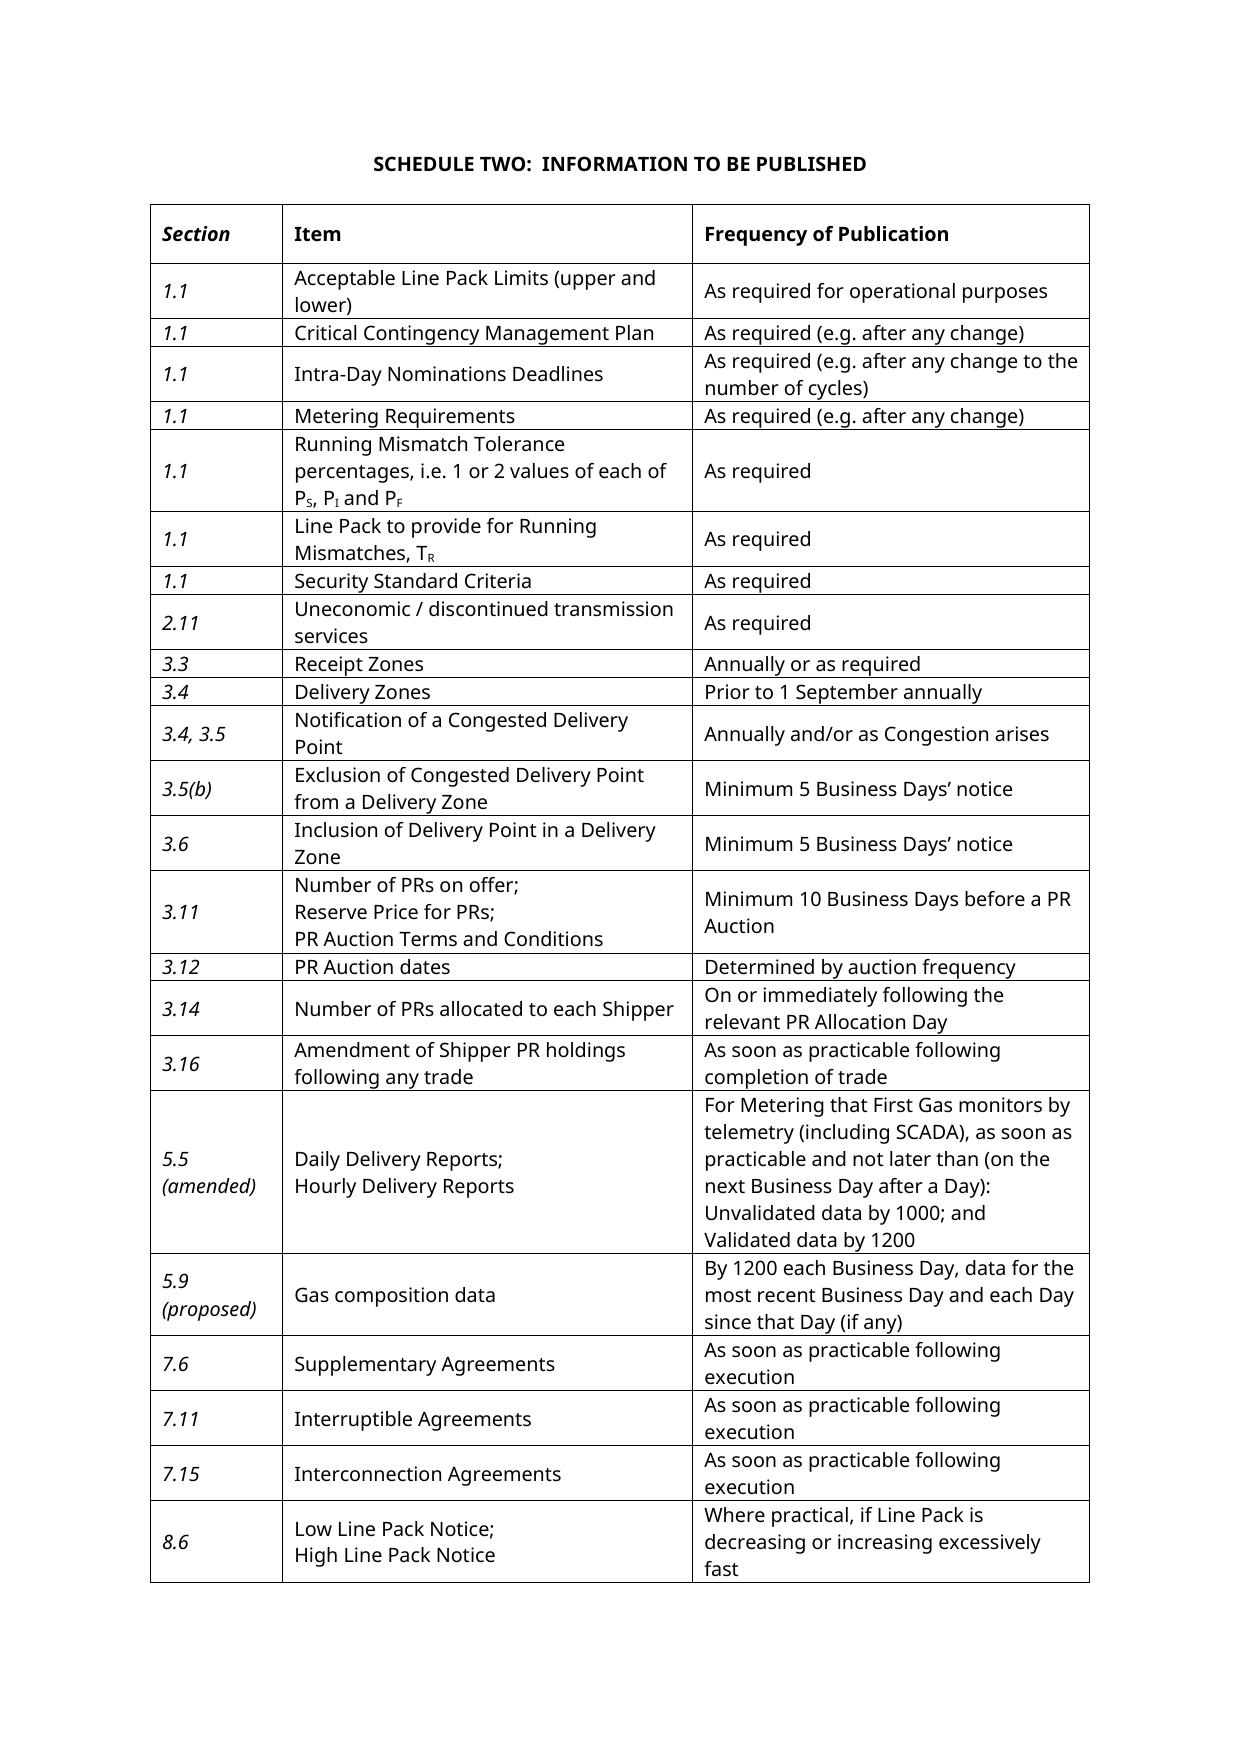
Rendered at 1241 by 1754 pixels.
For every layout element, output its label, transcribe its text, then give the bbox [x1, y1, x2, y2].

table_cell Line Pack to provide for Running Mismatches, TR [283, 512, 692, 566]
table_cell Critical Contingency Management Plan [283, 319, 692, 346]
table_cell 3.5(b) [151, 761, 282, 815]
table_cell As soon as practicable following completion of trade [693, 1036, 1089, 1090]
table_cell Annually and/or as Congestion arises [693, 706, 1089, 760]
table_cell Number of PRs allocated to each Shipper [283, 981, 692, 1035]
table_cell Receipt Zones [283, 650, 692, 677]
table_cell As required [693, 567, 1089, 594]
table_cell 7.15 [151, 1446, 282, 1500]
table_cell 8.6 [151, 1501, 282, 1582]
table_cell 1.1 [151, 512, 282, 566]
table_cell Amendment of Shipper PR holdings following any trade [283, 1036, 692, 1090]
table_cell Interruptible Agreements [283, 1391, 692, 1445]
table_cell Low Line Pack Notice; High Line Pack Notice [283, 1501, 692, 1582]
table_cell By 1200 each Business Day, data for the most recent Business Day and each Day since that Day (if any) [693, 1254, 1089, 1335]
table_cell Security Standard Criteria [283, 567, 692, 594]
table_cell Intra-Day Nominations Deadlines [283, 347, 692, 401]
table_cell 3.4, 3.5 [151, 706, 282, 760]
table_cell 1.1 [151, 567, 282, 594]
table_cell As soon as practicable following execution [693, 1391, 1089, 1445]
table_cell Minimum 5 Business Days’ notice [693, 761, 1089, 815]
table_cell 1.1 [151, 402, 282, 429]
table_header Item [283, 205, 692, 263]
table_cell As required [693, 430, 1089, 511]
table_cell 1.1 [151, 319, 282, 346]
table_header Frequency of Publication [693, 205, 1089, 263]
table_cell Prior to 1 September annually [693, 678, 1089, 705]
table_cell 3.14 [151, 981, 282, 1035]
table_header Section [151, 205, 282, 263]
table_cell 3.6 [151, 816, 282, 870]
table_cell Number of PRs on offer; Reserve Price for PRs; PR Auction Terms and Conditions [283, 871, 692, 952]
table_cell As soon as practicable following execution [693, 1446, 1089, 1500]
table_cell 3.4 [151, 678, 282, 705]
table_cell Supplementary Agreements [283, 1336, 692, 1390]
table_cell As soon as practicable following execution [693, 1336, 1089, 1390]
table_cell Daily Delivery Reports; Hourly Delivery Reports [283, 1091, 692, 1253]
table_cell Running Mismatch Tolerance percentages, i.e. 1 or 2 values of each of PS, PI and PF [283, 430, 692, 511]
table_cell Uneconomic / discontinued transmission services [283, 595, 692, 649]
table_cell Gas composition data [283, 1254, 692, 1335]
subtitle schedule two: information to be published [150, 150, 1090, 177]
table_cell 5.9 (proposed) [151, 1254, 282, 1335]
table_cell 1.1 [151, 347, 282, 401]
table_cell Minimum 10 Business Days before a PR Auction [693, 871, 1089, 952]
table_cell As required [693, 512, 1089, 566]
table_cell Where practical, if Line Pack is decreasing or increasing excessively fast [693, 1501, 1089, 1582]
table_cell 3.16 [151, 1036, 282, 1090]
table_cell As required (e.g. after any change) [693, 319, 1089, 346]
table_cell As required (e.g. after any change to the number of cycles) [693, 347, 1089, 401]
table_cell Delivery Zones [283, 678, 692, 705]
table_cell For Metering that First Gas monitors by telemetry (including SCADA), as soon as practicable and not later than (on the next Business Day after a Day): Unvalidated data by 1000; and Validated data by 1200 [693, 1091, 1089, 1253]
table_cell 3.12 [151, 954, 282, 980]
table_cell Annually or as required [693, 650, 1089, 677]
table_cell 1.1 [151, 264, 282, 318]
table_cell 7.6 [151, 1336, 282, 1390]
table_cell As required for operational purposes [693, 264, 1089, 318]
table_cell As required [693, 595, 1089, 649]
table_cell 5.5 (amended) [151, 1091, 282, 1253]
table_cell Notification of a Congested Delivery Point [283, 706, 692, 760]
table_cell 1.1 [151, 430, 282, 511]
table_cell PR Auction dates [283, 954, 692, 980]
table_cell Exclusion of Congested Delivery Point from a Delivery Zone [283, 761, 692, 815]
table_cell On or immediately following the relevant PR Allocation Day [693, 981, 1089, 1035]
table_cell 3.3 [151, 650, 282, 677]
table_cell Determined by auction frequency [693, 954, 1089, 980]
table_cell Minimum 5 Business Days’ notice [693, 816, 1089, 870]
table_cell Inclusion of Delivery Point in a Delivery Zone [283, 816, 692, 870]
table_cell 2.11 [151, 595, 282, 649]
table_cell Interconnection Agreements [283, 1446, 692, 1500]
table_cell As required (e.g. after any change) [693, 402, 1089, 429]
table_cell 3.11 [151, 871, 282, 952]
table_cell Acceptable Line Pack Limits (upper and lower) [283, 264, 692, 318]
table_cell 7.11 [151, 1391, 282, 1445]
table_cell Metering Requirements [283, 402, 692, 429]
